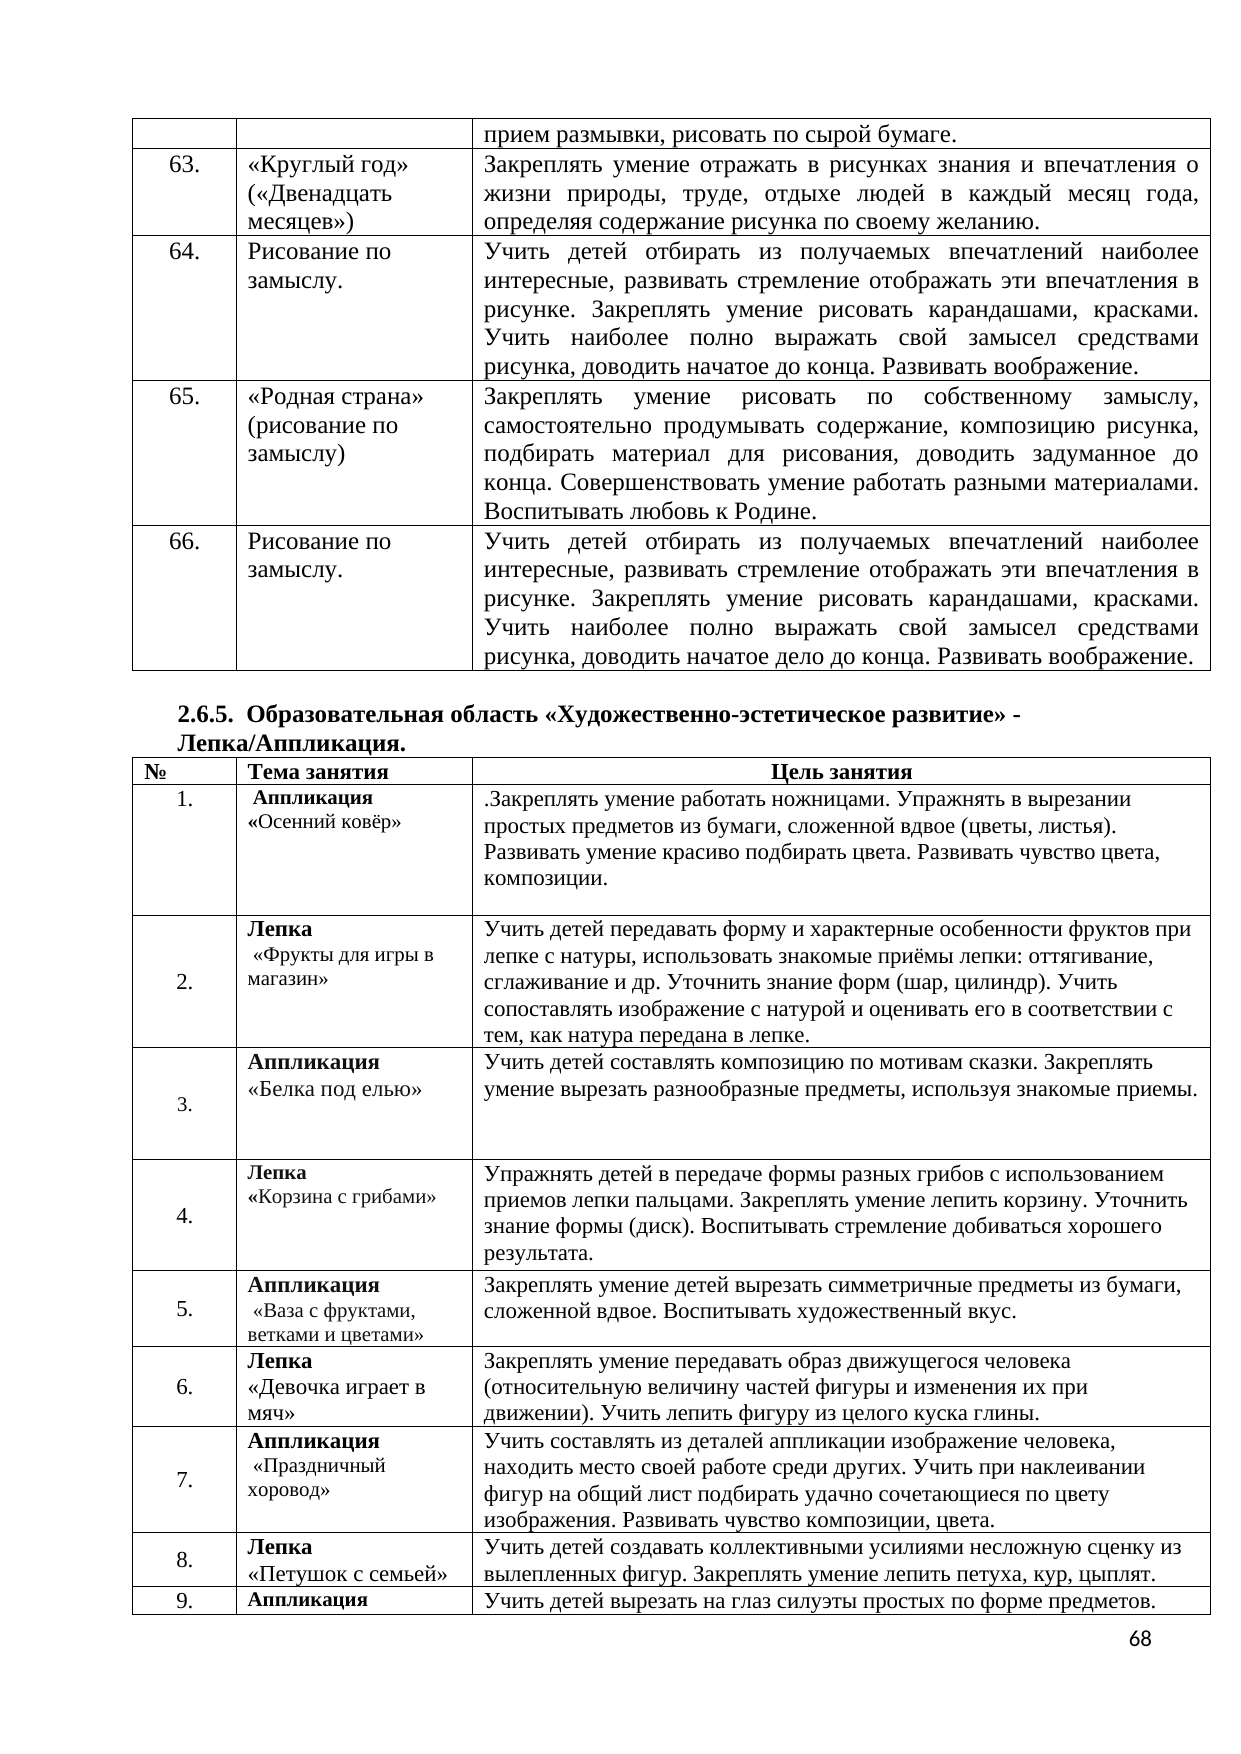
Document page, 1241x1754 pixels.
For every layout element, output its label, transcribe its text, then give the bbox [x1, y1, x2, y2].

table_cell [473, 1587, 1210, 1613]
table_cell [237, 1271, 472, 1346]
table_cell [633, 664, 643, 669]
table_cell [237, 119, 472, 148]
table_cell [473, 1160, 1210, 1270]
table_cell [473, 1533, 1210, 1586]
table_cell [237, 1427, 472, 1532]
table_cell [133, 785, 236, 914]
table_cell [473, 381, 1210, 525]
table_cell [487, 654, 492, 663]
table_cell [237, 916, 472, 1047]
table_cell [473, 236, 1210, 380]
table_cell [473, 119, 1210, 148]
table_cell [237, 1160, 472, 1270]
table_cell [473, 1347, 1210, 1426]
text 2.6.5. Образовательная область «Художественно-эстетическое развитие» - Лепка/Аппликация. [177, 699, 1152, 757]
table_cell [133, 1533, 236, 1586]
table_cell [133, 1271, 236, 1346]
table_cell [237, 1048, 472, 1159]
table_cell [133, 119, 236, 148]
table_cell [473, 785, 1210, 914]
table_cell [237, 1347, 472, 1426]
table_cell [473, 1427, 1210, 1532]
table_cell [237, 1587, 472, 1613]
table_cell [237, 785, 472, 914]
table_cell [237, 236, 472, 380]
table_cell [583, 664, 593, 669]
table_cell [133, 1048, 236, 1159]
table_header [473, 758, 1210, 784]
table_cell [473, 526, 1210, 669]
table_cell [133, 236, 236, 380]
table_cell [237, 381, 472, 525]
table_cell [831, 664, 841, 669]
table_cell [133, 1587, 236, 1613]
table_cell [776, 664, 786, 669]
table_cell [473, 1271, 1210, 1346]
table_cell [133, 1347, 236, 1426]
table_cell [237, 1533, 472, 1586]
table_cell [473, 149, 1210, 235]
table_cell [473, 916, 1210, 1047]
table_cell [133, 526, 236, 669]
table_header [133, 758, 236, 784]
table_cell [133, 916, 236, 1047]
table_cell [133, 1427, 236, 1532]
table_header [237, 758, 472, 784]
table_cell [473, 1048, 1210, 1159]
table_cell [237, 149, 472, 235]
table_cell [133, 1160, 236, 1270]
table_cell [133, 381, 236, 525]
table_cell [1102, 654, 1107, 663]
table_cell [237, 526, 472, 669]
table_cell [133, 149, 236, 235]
